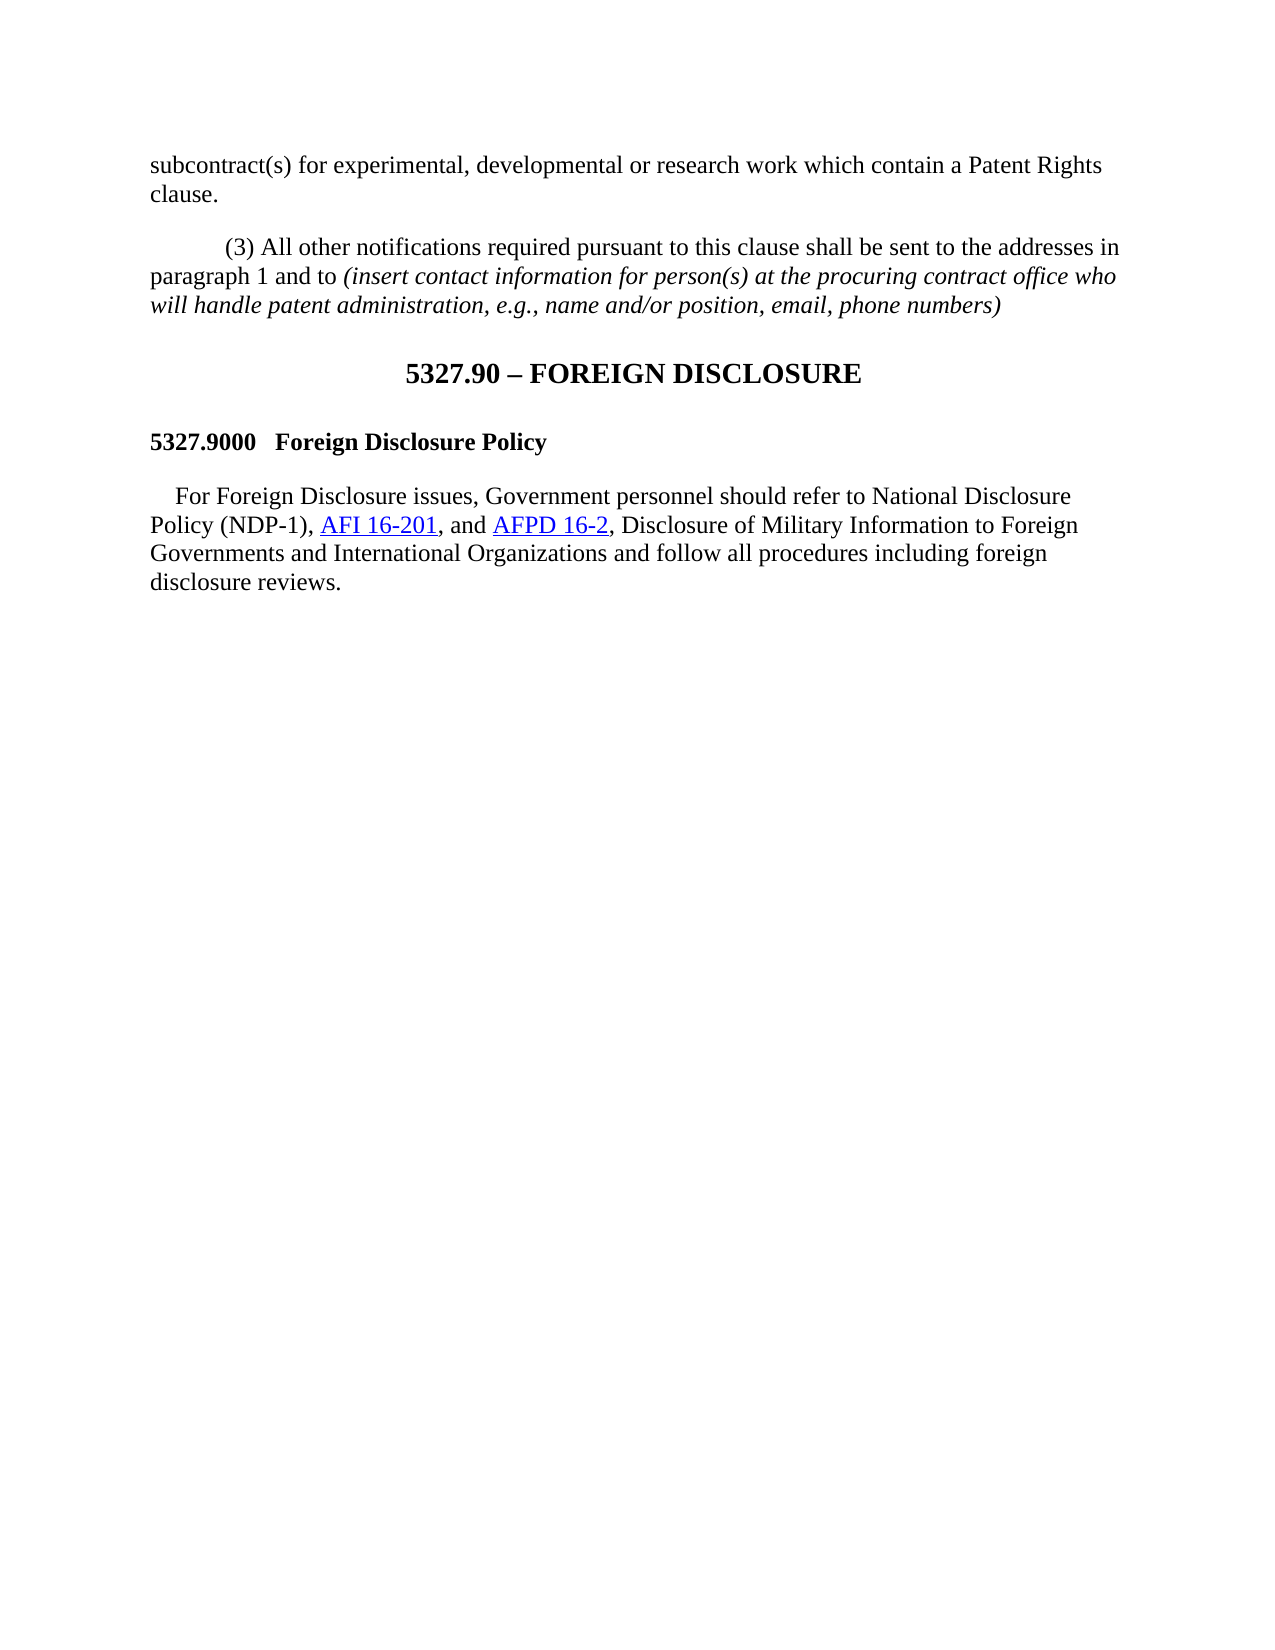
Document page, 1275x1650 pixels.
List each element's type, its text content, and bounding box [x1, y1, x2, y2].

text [150, 150, 1125, 207]
text 5327.90 – FOREIGN DISCLOSURE [150, 356, 1125, 390]
text (3) All other notifications required pursuant to this clause shall be sent to the addresses in paragraph 1 and to (insert contact information for person(s) at the procuring contract office who will handle patent administration, e.g., name and/or position, email, phone numbers) [150, 232, 1125, 319]
text For Foreign Disclosure issues, Government personnel should refer to National Disclosure Policy (NDP-1), AFI 16-201, and AFPD 16-2, Disclosure of Military Information to Foreign Governments and International Organizations and follow all procedures including foreign disclosure reviews. [150, 481, 1125, 596]
text 5327.9000 Foreign Disclosure Policy [150, 427, 1125, 456]
